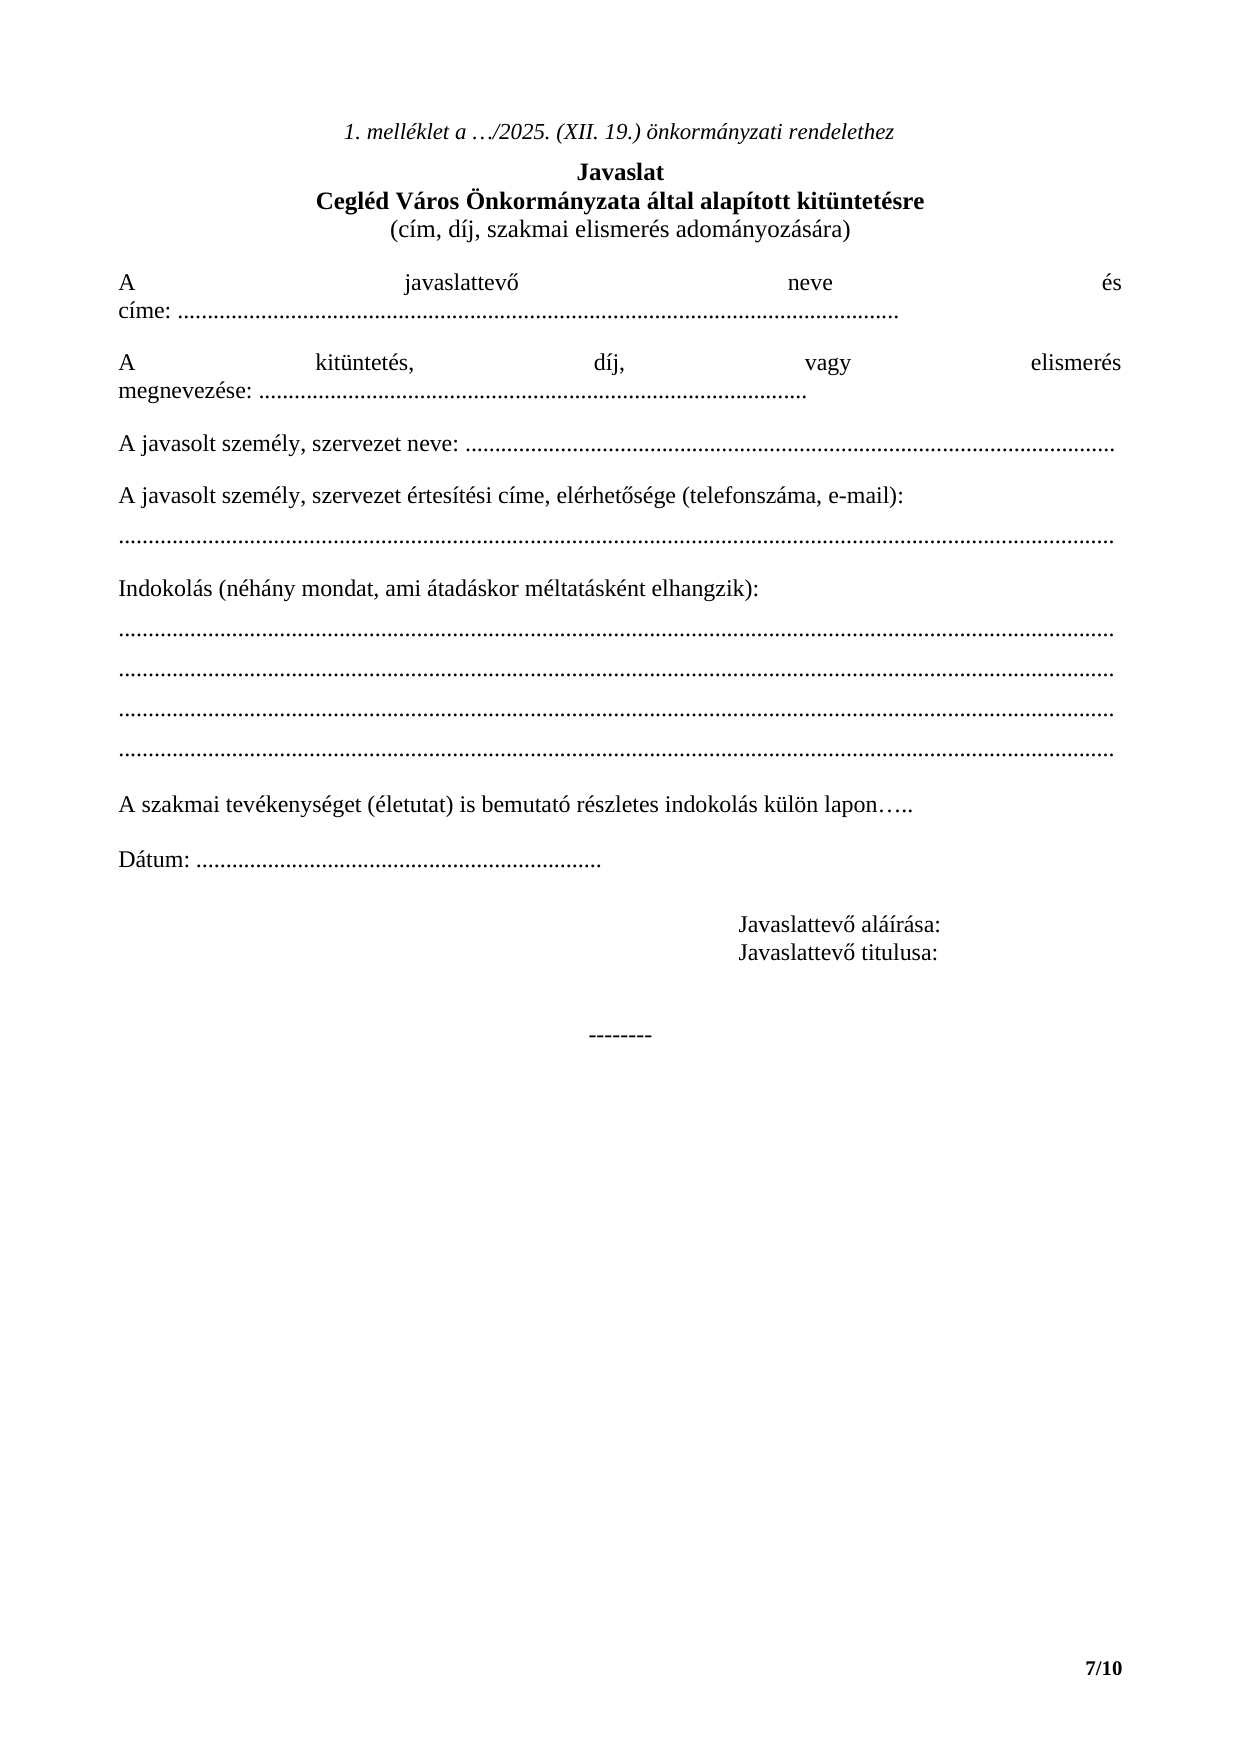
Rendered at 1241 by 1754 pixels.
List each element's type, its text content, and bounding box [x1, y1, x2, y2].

text A javaslattevő neve és címe: ......................................................................................................................... [118, 268, 1122, 323]
text ....................................................................................................................................................................... [118, 694, 1122, 722]
text Javaslattevő aláírása: [738, 910, 1122, 937]
text Dátum: .................................................................... [118, 845, 1122, 872]
text Indokolás (néhány mondat, ami átadáskor méltatásként elhangzik): [118, 574, 1122, 602]
text ....................................................................................................................................................................... [118, 654, 1122, 682]
text -------- [118, 1020, 1122, 1048]
text A kitüntetés, díj, vagy elismerés megnevezése: ............................................................................................ [118, 348, 1122, 404]
text ....................................................................................................................................................................... [118, 734, 1122, 762]
text Javaslattevő titulusa: [738, 937, 1122, 965]
text A javasolt személy, szervezet értesítési címe, elérhetősége (telefonszáma, e-mail): [118, 481, 1122, 509]
text Cegléd Város Önkormányzata által alapított kitüntetésre [118, 186, 1122, 214]
text A javasolt személy, szervezet neve: ............................................................................................................. [118, 429, 1122, 456]
text 1. melléklet a …/2025. (XII. 19.) önkormányzati rendelethez [118, 118, 1122, 144]
text ....................................................................................................................................................................... [118, 521, 1122, 549]
text ....................................................................................................................................................................... [118, 614, 1122, 642]
text (cím, díj, szakmai elismerés adományozására) [118, 214, 1122, 243]
text Javaslat [118, 157, 1122, 186]
text A szakmai tevékenységet (életutat) is bemutató részletes indokolás külön lapon….. [118, 789, 1122, 817]
